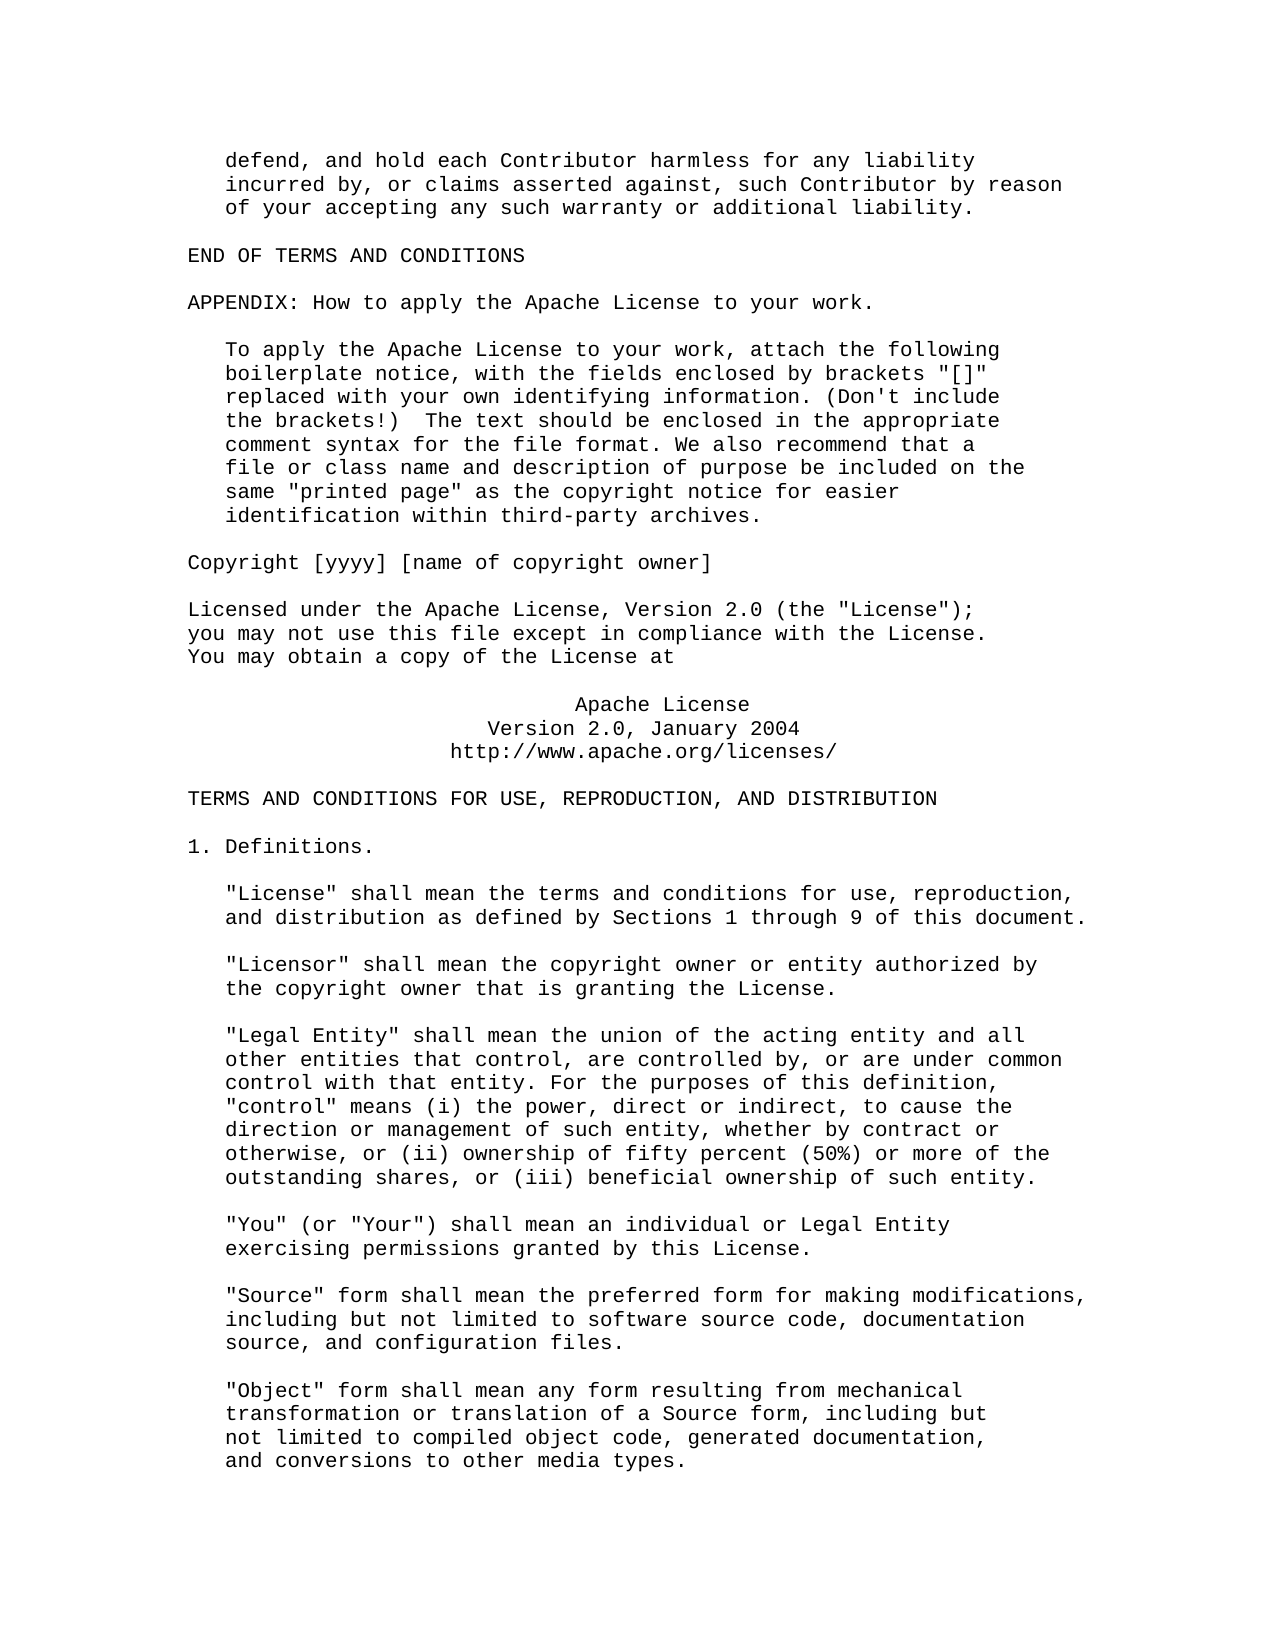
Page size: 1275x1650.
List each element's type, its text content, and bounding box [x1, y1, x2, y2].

text same "printed page" as the copyright notice for easier [150, 481, 1125, 505]
text "License" shall mean the terms and conditions for use, reproduction, [150, 883, 1125, 907]
text source, and configuration files. [150, 1332, 1125, 1356]
text "Source" form shall mean the preferred form for making modifications, [150, 1285, 1125, 1309]
text "Legal Entity" shall mean the union of the acting entity and all [150, 1025, 1125, 1048]
text You may obtain a copy of the License at [150, 647, 1125, 670]
text 1. Definitions. [150, 836, 1125, 859]
text direction or management of such entity, whether by contract or [150, 1119, 1125, 1143]
text outstanding shares, or (iii) beneficial ownership of such entity. [150, 1167, 1125, 1190]
text other entities that control, are controlled by, or are under common [150, 1048, 1125, 1072]
text otherwise, or (ii) ownership of fifty percent (50%) or more of the [150, 1143, 1125, 1167]
text and conversions to other media types. [150, 1451, 1125, 1474]
text identification within third-party archives. [150, 505, 1125, 528]
text Version 2.0, January 2004 [150, 717, 1125, 741]
text http://www.apache.org/licenses/ [150, 741, 1125, 765]
text To apply the Apache License to your work, attach the following [150, 339, 1125, 363]
text and distribution as defined by Sections 1 through 9 of this document. [150, 907, 1125, 930]
text you may not use this file except in compliance with the License. [150, 623, 1125, 647]
text boilerplate notice, with the fields enclosed by brackets "[]" [150, 363, 1125, 386]
text exercising permissions granted by this License. [150, 1238, 1125, 1261]
text comment syntax for the file format. We also recommend that a [150, 434, 1125, 457]
text transformation or translation of a Source form, including but [150, 1403, 1125, 1427]
text not limited to compiled object code, generated documentation, [150, 1427, 1125, 1451]
text defend, and hold each Contributor harmless for any liability [150, 150, 1125, 174]
text the copyright owner that is granting the License. [150, 978, 1125, 1001]
text "Licensor" shall mean the copyright owner or entity authorized by [150, 954, 1125, 978]
text of your accepting any such warranty or additional liability. [150, 197, 1125, 221]
text Apache License [150, 694, 1125, 717]
text Copyright [yyyy] [name of copyright owner] [150, 552, 1125, 576]
text "control" means (i) the power, direct or indirect, to cause the [150, 1096, 1125, 1119]
text control with that entity. For the purposes of this definition, [150, 1072, 1125, 1096]
text the brackets!) The text should be enclosed in the appropriate [150, 410, 1125, 434]
text incurred by, or claims asserted against, such Contributor by reason [150, 174, 1125, 197]
text file or class name and description of purpose be included on the [150, 457, 1125, 481]
text "You" (or "Your") shall mean an individual or Legal Entity [150, 1214, 1125, 1238]
text "Object" form shall mean any form resulting from mechanical [150, 1379, 1125, 1403]
text including but not limited to software source code, documentation [150, 1309, 1125, 1332]
text TERMS AND CONDITIONS FOR USE, REPRODUCTION, AND DISTRIBUTION [150, 788, 1125, 812]
text APPENDIX: How to apply the Apache License to your work. [150, 292, 1125, 316]
text Licensed under the Apache License, Version 2.0 (the "License"); [150, 599, 1125, 623]
text replaced with your own identifying information. (Don't include [150, 386, 1125, 410]
text END OF TERMS AND CONDITIONS [150, 244, 1125, 268]
